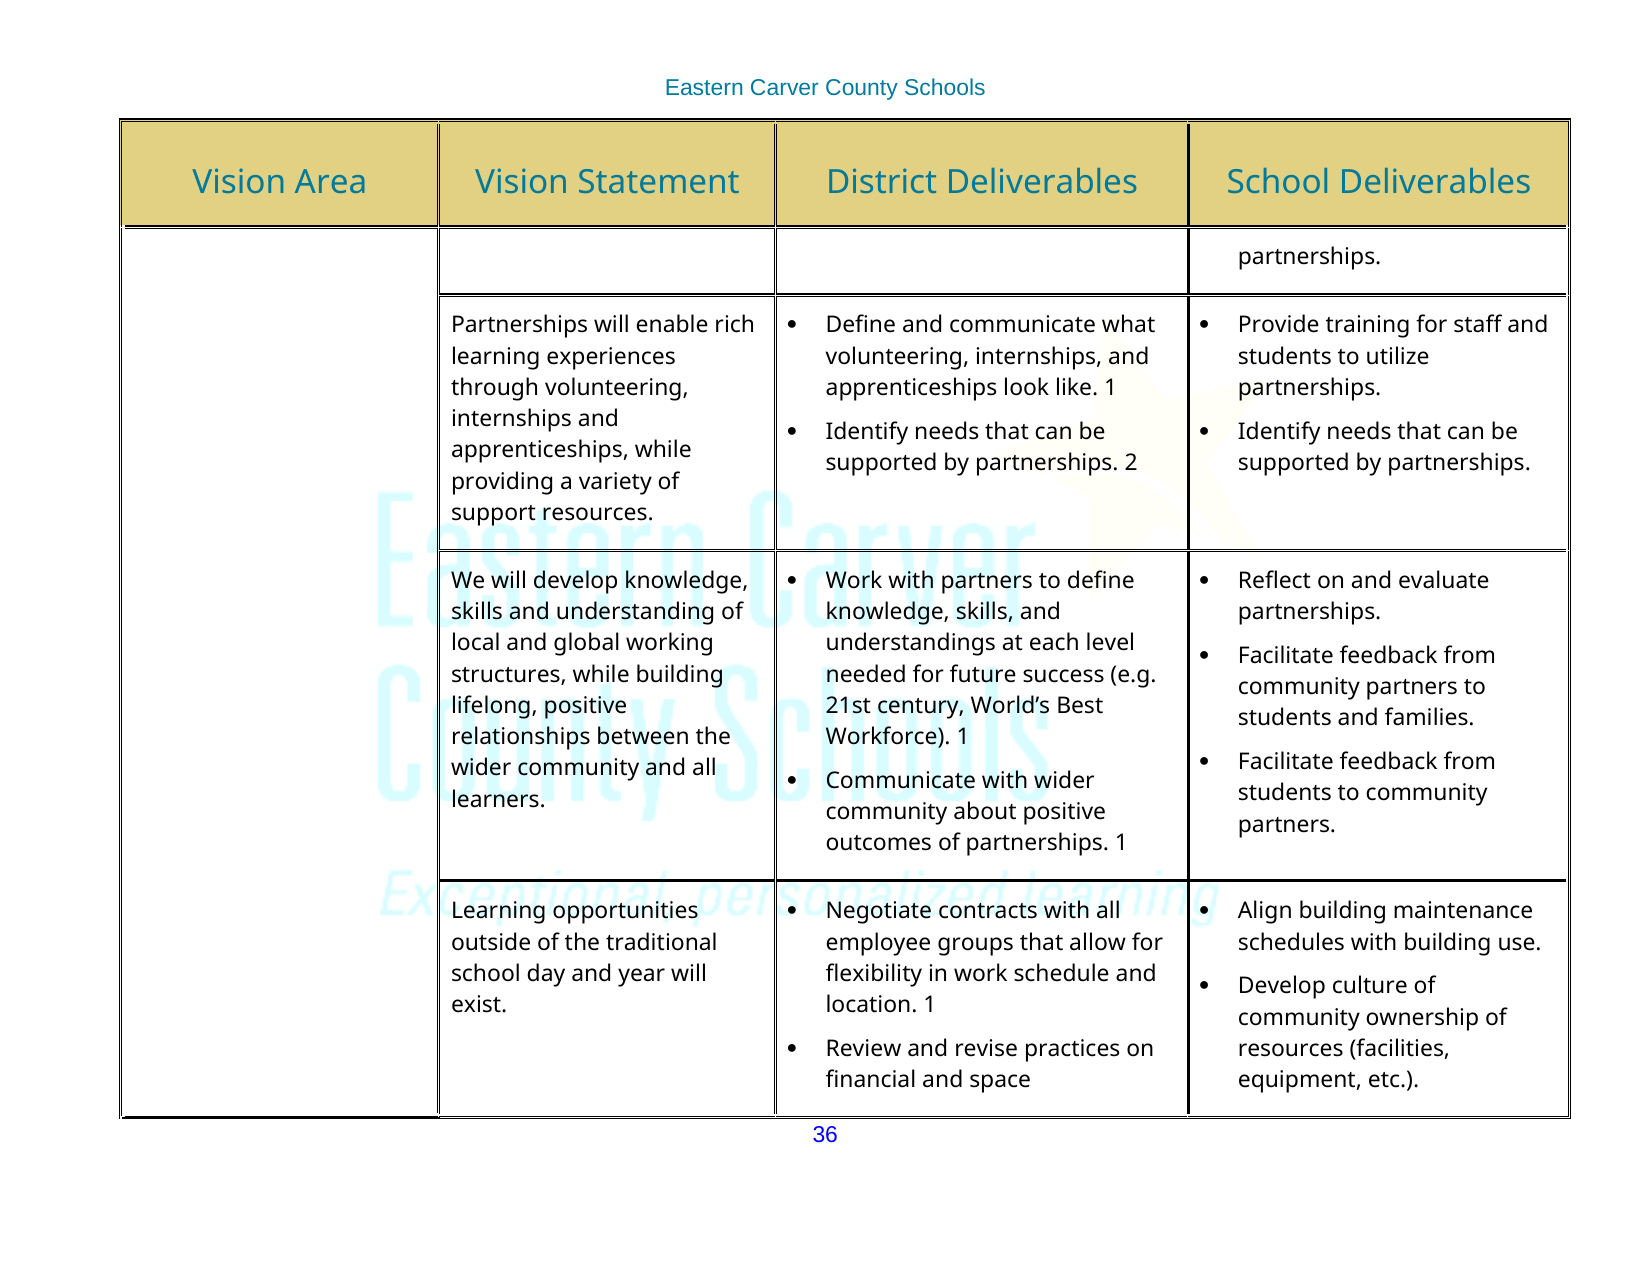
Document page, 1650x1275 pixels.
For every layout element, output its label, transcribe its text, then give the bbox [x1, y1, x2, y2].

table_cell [440, 229, 774, 293]
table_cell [1188, 879, 1568, 1116]
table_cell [439, 882, 776, 1116]
table_header Vision Area [122, 122, 439, 225]
table_header District Deliverables [776, 120, 1188, 225]
table_header School Deliverables [1188, 122, 1568, 225]
table_cell Define and communicate what volunteering, internships, and apprenticeships look like. 1 Identify needs that can be supported by partnerships. 2 [777, 297, 1187, 548]
table_header Vision Statement [439, 122, 776, 225]
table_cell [1190, 225, 1568, 293]
table_cell Reflect on and evaluate partnerships. Facilitate feedback from community partners to students and families. Facilitate feedback from students to community partners. [1190, 549, 1568, 879]
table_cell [776, 882, 1188, 1116]
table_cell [777, 229, 1187, 293]
table_cell Provide training for staff and students to utilize partnerships. Identify needs that can be supported by partnerships. [1190, 293, 1568, 548]
table_cell We will develop knowledge, skills and understanding of local and global working structures, while building lifelong, positive relationships between the wider community and all learners. [440, 552, 774, 879]
table_cell Partnerships will enable rich learning experiences through volunteering, internships and apprenticeships, while providing a variety of support resources. [440, 297, 774, 548]
table_cell Work with partners to define knowledge, skills, and understandings at each level needed for future success (e.g. 21st century, World’s Best Workforce). 1 Communicate with wider community about positive outcomes of partnerships. 1 [777, 552, 1187, 879]
